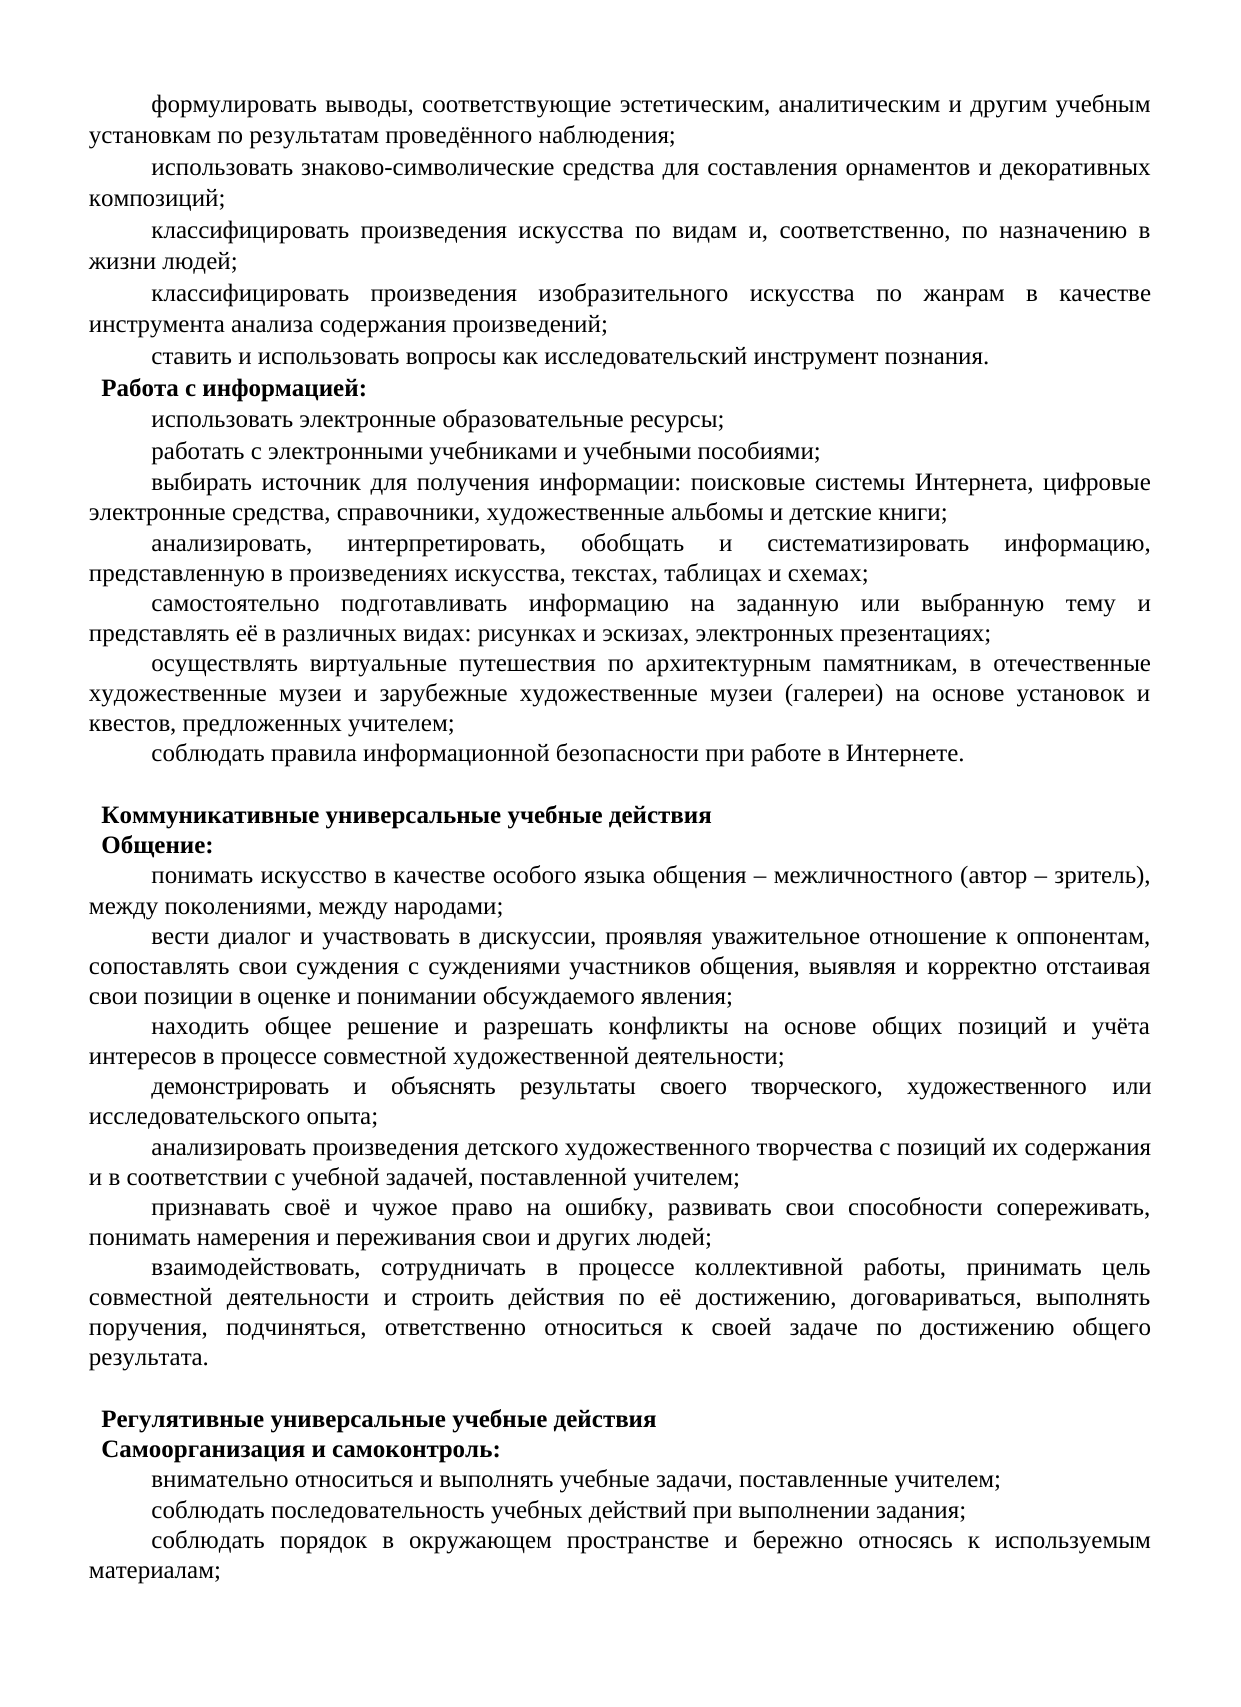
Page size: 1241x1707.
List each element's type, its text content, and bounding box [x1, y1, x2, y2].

text соблюдать правила информационной безопасности при работе в Интернете. [89, 738, 1152, 767]
text соблюдать порядок в окружающем пространстве и бережно относясь к используемым материалам; [89, 1525, 1152, 1584]
text Регулятивные универсальные учебные действия [101, 1404, 1152, 1433]
text выбирать источник для получения информации: поисковые системы Интернета, цифровые электронные средства, справочники, художественные альбомы и детские книги; [89, 467, 1152, 526]
text анализировать произведения детского художественного творчества с позиций их содержания и в соответствии с учебной задачей, поставленной учителем; [89, 1132, 1152, 1190]
text вести диалог и участвовать в дискуссии, проявляя уважительное отношение к оппонентам, сопоставлять свои суждения с суждениями участников общения, выявляя и корректно отстаивая свои позиции в оценке и понимании обсуждаемого явления; [89, 921, 1152, 1010]
text Работа с информацией: [101, 373, 1152, 401]
text использовать электронные образовательные ресурсы; [89, 404, 1152, 433]
text использовать знаково-символические средства для составления орнаментов и декоративных композиций; [89, 152, 1152, 212]
text формулировать выводы, соответствующие эстетическим, аналитическим и другим учебным установкам по результатам проведённого наблюдения; [89, 89, 1152, 149]
text внимательно относиться и выполнять учебные задачи, поставленные учителем; [89, 1464, 1152, 1493]
text классифицировать произведения изобразительного искусства по жанрам в качестве инструмента анализа содержания произведений; [89, 278, 1152, 338]
text взаимодействовать, сотрудничать в процессе коллективной работы, принимать цель совместной деятельности и строить действия по её достижению, договариваться, выполнять поручения, подчиняться, ответственно относиться к своей задаче по достижению общего результата. [89, 1252, 1152, 1371]
text соблюдать последовательность учебных действий при выполнении задания; [89, 1495, 1152, 1523]
text Коммуникативные универсальные учебные действия [101, 800, 1152, 829]
text признавать своё и чужое право на ошибку, развивать свои способности сопереживать, понимать намерения и переживания свои и других людей; [89, 1192, 1152, 1251]
text находить общее решение и разрешать конфликты на основе общих позиций и учёта интересов в процессе совместной художественной деятельности; [89, 1011, 1152, 1070]
text ставить и использовать вопросы как исследовательский инструмент познания. [89, 341, 1152, 370]
text Самоорганизация и самоконтроль: [101, 1434, 1152, 1463]
text осуществлять виртуальные путешествия по архитектурным памятникам, в отечественные художественные музеи и зарубежные художественные музеи (галереи) на основе установок и квестов, предложенных учителем; [89, 648, 1152, 737]
text классифицировать произведения искусства по видам и, соответственно, по назначению в жизни людей; [89, 215, 1152, 275]
text работать с электронными учебниками и учебными пособиями; [89, 436, 1152, 464]
text Общение: [101, 831, 1152, 859]
text понимать искусство в качестве особого языка общения – межличностного (автор – зритель), между поколениями, между народами; [89, 861, 1152, 919]
text самостоятельно подготавливать информацию на заданную или выбранную тему и представлять её в различных видах: рисунках и эскизах, электронных презентациях; [89, 588, 1152, 647]
text анализировать, интерпретировать, обобщать и систематизировать информацию, представленную в произведениях искусства, текстах, таблицах и схемах; [89, 528, 1152, 586]
text демонстрировать и объяснять результаты своего творческого, художественного или исследовательского опыта; [89, 1071, 1152, 1130]
